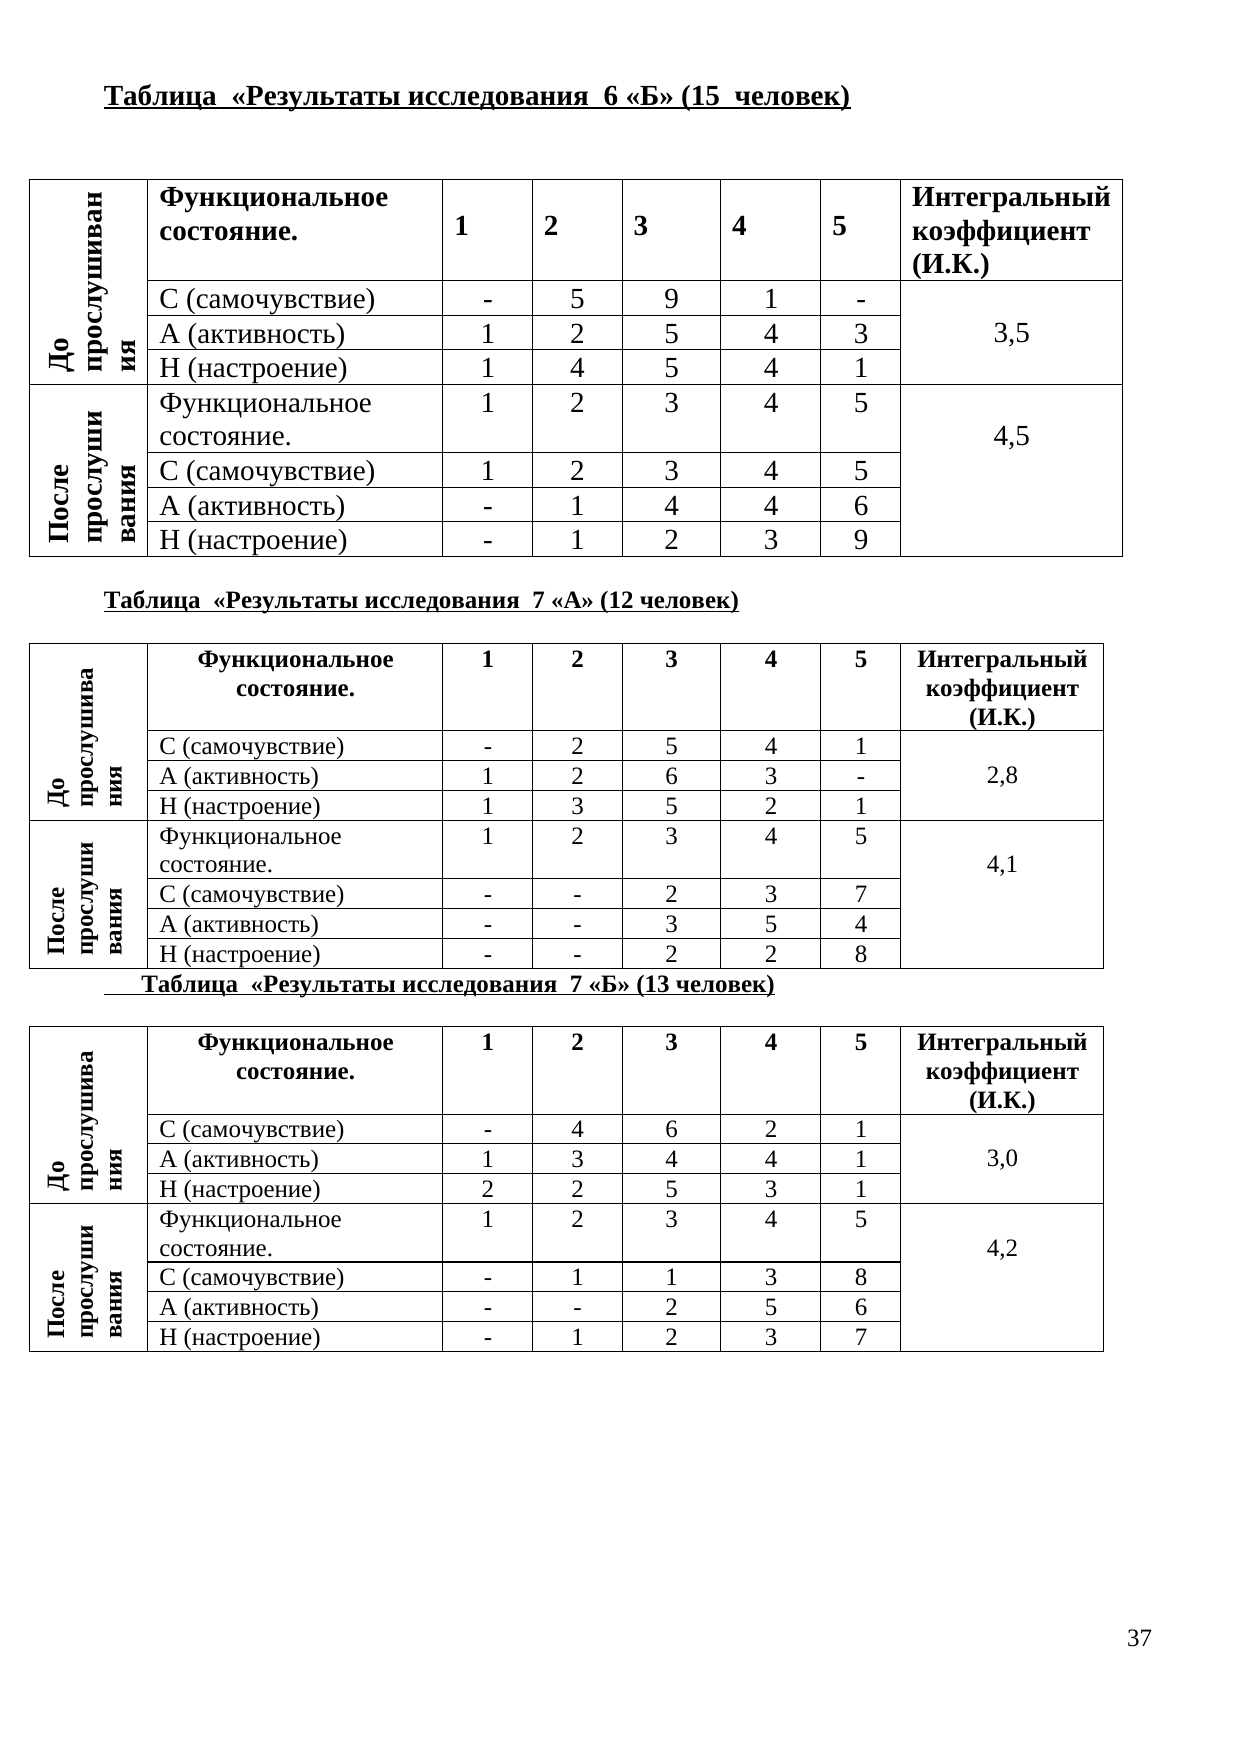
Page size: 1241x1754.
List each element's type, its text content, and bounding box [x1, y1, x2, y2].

table_cell 2 [721, 1115, 820, 1143]
text Таблица «Результаты исследования 7 «А» (12 человек) [103, 586, 1152, 614]
table_cell 7 [821, 1322, 900, 1351]
table_cell 1 [443, 791, 532, 820]
table_header 5 [821, 644, 900, 730]
table_cell 4 [623, 488, 720, 521]
table_cell 5 [623, 791, 720, 820]
table_cell С (самочувствие) [148, 1115, 442, 1143]
table_header До прослушивания [30, 644, 147, 820]
table_cell 4 [721, 1204, 820, 1261]
table_cell 2 [623, 522, 720, 556]
table_cell 3 [623, 1204, 720, 1261]
table_cell 4,2 [901, 1204, 1103, 1351]
table_cell 2 [721, 939, 820, 968]
table_cell А (активность) [148, 909, 442, 938]
table_cell 5 [821, 821, 900, 878]
table_cell 1 [533, 522, 622, 556]
table_cell 5 [623, 350, 720, 384]
table_cell Н (настроение) [148, 1322, 442, 1351]
table_cell Функциональное состояние. [148, 821, 442, 878]
table_cell А (активность) [148, 761, 442, 790]
table_cell С (самочувствие) [148, 1263, 442, 1291]
table_cell 1 [821, 1174, 900, 1203]
table_header 4 [721, 1027, 820, 1113]
table_cell 4 [533, 350, 622, 384]
table_cell 1 [443, 761, 532, 790]
table_cell А (активность) [148, 488, 442, 521]
table_cell - [443, 1115, 532, 1143]
table_cell 2 [533, 761, 622, 790]
table_cell С (самочувствие) [148, 879, 442, 908]
table_cell 2,8 [901, 731, 1103, 820]
table_cell 2 [623, 879, 720, 908]
table_cell 6 [623, 1115, 720, 1143]
table_cell 2 [443, 1174, 532, 1203]
table_cell 3 [721, 1322, 820, 1351]
table_header Интегральный коэффициент (И.К.) [901, 1027, 1103, 1113]
table_cell 3,5 [901, 281, 1122, 384]
table_cell 3 [623, 909, 720, 938]
table_header 3 [623, 1027, 720, 1113]
table_cell - [533, 879, 622, 908]
table_cell Н (настроение) [148, 791, 442, 820]
table_header 2 [533, 1027, 622, 1113]
table_cell 5 [721, 909, 820, 938]
table_cell 1 [821, 1144, 900, 1173]
table_cell 3 [623, 821, 720, 878]
table_cell А (активность) [148, 316, 442, 349]
table_cell 5 [623, 316, 720, 349]
table_cell После прослушивания [30, 1204, 147, 1351]
table_header Функциональное состояние. [148, 180, 442, 280]
table_cell 9 [821, 522, 900, 556]
table_cell 3 [721, 761, 820, 790]
table_cell А (активность) [148, 1144, 442, 1173]
table_cell 4 [623, 1144, 720, 1173]
table_cell 1 [533, 1263, 622, 1291]
table_cell 1 [721, 281, 820, 315]
table_cell 3 [821, 316, 900, 349]
table_cell С (самочувствие) [148, 281, 442, 315]
table_header 5 [821, 180, 900, 280]
table_header 2 [533, 644, 622, 730]
table_cell - [443, 909, 532, 938]
table_header Функциональное состояние. [148, 1027, 442, 1113]
table_cell 2 [721, 791, 820, 820]
text Таблица «Результаты исследования 7 «Б» (13 человек) [103, 969, 1152, 997]
table_cell 1 [443, 385, 532, 452]
table_header 1 [443, 644, 532, 730]
table_cell 4 [721, 1144, 820, 1173]
table_cell 2 [533, 821, 622, 878]
table_header До прослушивания [30, 1027, 147, 1203]
table_cell 4 [721, 453, 820, 487]
table_cell 1 [443, 316, 532, 349]
table_cell 4 [721, 385, 820, 452]
table_cell 6 [821, 488, 900, 521]
table_cell 4 [721, 731, 820, 760]
table_cell - [443, 522, 532, 556]
table_cell 2 [533, 1174, 622, 1203]
table_header Функциональное состояние. [148, 644, 442, 730]
table_cell - [533, 1292, 622, 1321]
table_header 3 [623, 644, 720, 730]
table_cell 4 [721, 350, 820, 384]
table_cell 9 [623, 281, 720, 315]
table_cell - [443, 731, 532, 760]
table_cell Н (настроение) [148, 1174, 442, 1203]
table_cell - [821, 281, 900, 315]
table_header 1 [443, 180, 532, 280]
table_cell 3 [533, 1144, 622, 1173]
table_cell Функциональное состояние. [148, 1204, 442, 1261]
table_cell 3 [721, 522, 820, 556]
table_cell - [443, 1322, 532, 1351]
table_cell 1 [821, 1115, 900, 1143]
table_cell - [443, 879, 532, 908]
table_cell Н (настроение) [148, 939, 442, 968]
table_cell 4 [821, 909, 900, 938]
table_cell 3,0 [901, 1115, 1103, 1203]
table_header 3 [623, 180, 720, 280]
table_cell - [821, 761, 900, 790]
table_cell 7 [821, 879, 900, 908]
table_cell 4 [533, 1115, 622, 1143]
table_cell 2 [533, 316, 622, 349]
table_cell 1 [443, 821, 532, 878]
table_cell 1 [533, 1322, 622, 1351]
table_cell 8 [821, 939, 900, 968]
table_cell 3 [533, 791, 622, 820]
table_cell 2 [623, 1322, 720, 1351]
table_cell После прослушивания [30, 385, 147, 556]
table_header Интегральный коэффициент (И.К.) [901, 180, 1122, 280]
table_cell - [533, 939, 622, 968]
table_cell 4,5 [901, 385, 1122, 556]
table_cell С (самочувствие) [148, 731, 442, 760]
table_cell 1 [821, 350, 900, 384]
table_cell Н (настроение) [148, 350, 442, 384]
table_cell 1 [443, 1204, 532, 1261]
table_cell 6 [623, 761, 720, 790]
table_cell 4 [721, 316, 820, 349]
table_cell 3 [721, 879, 820, 908]
table_cell 1 [443, 1144, 532, 1173]
table_cell 5 [721, 1292, 820, 1321]
table_header До прослушивания [30, 180, 147, 384]
table_cell - [443, 1263, 532, 1291]
table_cell 3 [721, 1263, 820, 1291]
table_cell 2 [533, 1204, 622, 1261]
table_header 1 [443, 1027, 532, 1113]
table_cell 4 [721, 488, 820, 521]
table_cell - [443, 488, 532, 521]
table_header 4 [721, 644, 820, 730]
table_cell 4 [721, 821, 820, 878]
table_cell А (активность) [148, 1292, 442, 1321]
table_cell 5 [623, 731, 720, 760]
table_cell Н (настроение) [148, 522, 442, 556]
table_cell 2 [533, 731, 622, 760]
table_cell 1 [443, 453, 532, 487]
table_cell 5 [533, 281, 622, 315]
table_header 5 [821, 1027, 900, 1113]
table_cell 2 [533, 385, 622, 452]
table_cell 8 [821, 1263, 900, 1291]
table_cell 5 [623, 1174, 720, 1203]
table_cell - [533, 909, 622, 938]
table_cell 5 [821, 385, 900, 452]
table_cell 1 [821, 791, 900, 820]
table_cell - [443, 281, 532, 315]
table_cell 3 [623, 453, 720, 487]
table_cell 1 [821, 731, 900, 760]
table_cell 1 [533, 488, 622, 521]
table_cell 5 [821, 1204, 900, 1261]
table_cell 2 [533, 453, 622, 487]
table_cell 1 [443, 350, 532, 384]
table_cell 5 [821, 453, 900, 487]
table_cell 4,1 [901, 821, 1103, 968]
table_cell С (самочувствие) [148, 453, 442, 487]
text Таблица «Результаты исследования 6 «Б» (15 человек) [103, 78, 1152, 111]
table_cell 3 [721, 1174, 820, 1203]
table_cell - [443, 1292, 532, 1321]
table_cell Функциональное состояние. [148, 385, 442, 452]
table_cell - [443, 939, 532, 968]
table_header 4 [721, 180, 820, 280]
table_header 2 [533, 180, 622, 280]
table_cell 2 [623, 1292, 720, 1321]
table_cell После прослушивания [30, 821, 147, 968]
table_cell 1 [623, 1263, 720, 1291]
table_header Интегральный коэффициент (И.К.) [901, 644, 1103, 730]
table_cell 3 [623, 385, 720, 452]
table_cell 6 [821, 1292, 900, 1321]
table_cell 2 [623, 939, 720, 968]
